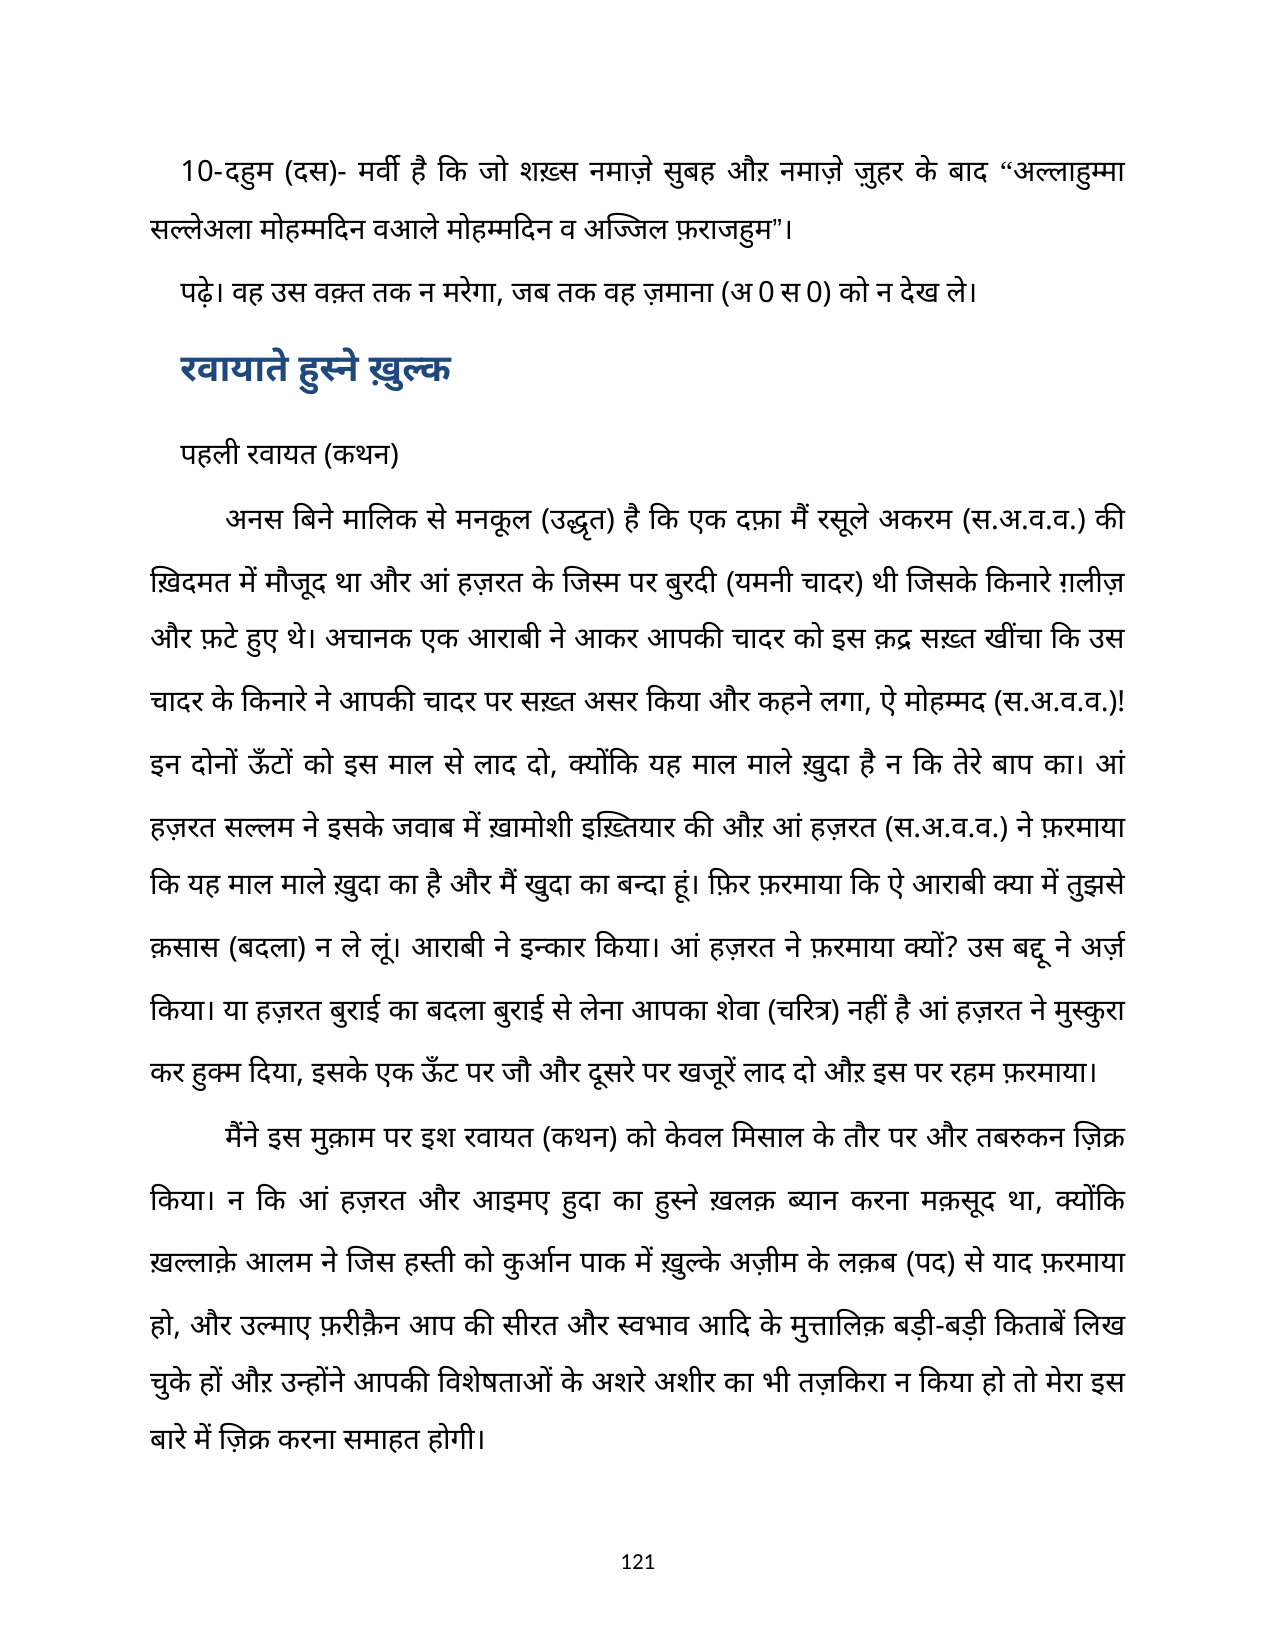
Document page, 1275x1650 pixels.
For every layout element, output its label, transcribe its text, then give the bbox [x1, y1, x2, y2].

text पहली रवायत (कथन) [150, 433, 1125, 477]
text पढ़े। वह उस वक़्त तक न मरेगा, जब तक वह ज़माना (अ0स0) को न देख ले। [150, 271, 1125, 314]
text मैंने इस मुक़ाम पर इश रवायत (कथन) को केवल मिसाल के तौर पर और तबरुकन ज़िक्र किया। न कि आं हज़रत और आइमए हुदा का हुस्ने ख़लक़ ब्यान करना मक़सूद था, क्योंकि ख़ल्लाक़े आलम ने जिस हस्ती को कुर्आन पाक में ख़ुल्के अज़ीम के लक़ब (पद) से याद फ़रमाया हो, और उल्माए फ़रीक़ैन आप की सीरत और स्वभाव आदि के मुत्तालिक़ बड़ी-बड़ी किताबें लिख चुके हों औऱ उन्होंने आपकी विशेषताओं के अशरे अशीर का भी तज़किरा न किया हो तो मेरा इस बारे में ज़िक्र करना समाहत होगी। [150, 1116, 1125, 1462]
subtitle रवायाते हुस्ने ख़ुल्क [150, 348, 1125, 397]
text 10- दहुम (दस)- मर्वी है कि जो शख़्स नमाज़े सुबह औऱ नमाज़े ज़ुहर के बाद “अल्लाहुम्मा सल्लेअला मोहम्मदिन वआले मोहम्मदिन व अज्जिल फ़राजहुम”। [150, 150, 1125, 251]
text अनस बिने मालिक से मनकूल (उद्धृत) है कि एक दफ़ा मैं रसूले अकरम (स.अ.व.व.) की ख़िदमत में मौजूद था और आं हज़रत के जिस्म पर बुरदी (यमनी चादर) थी जिसके किनारे ग़लीज़ और फ़टे हुए थे। अचानक एक आराबी ने आकर आपकी चादर को इस क़द्र सख़्त खींचा कि उस चादर के किनारे ने आपकी चादर पर सख़्त असर किया और कहने लगा, ऐ मोहम्मद (स.अ.व.व.)! इन दोनों ऊँटों को इस माल से लाद दो, क्योंकि यह माल माले ख़ुदा है न कि तेरे बाप का। आं हज़रत सल्लम ने इसके जवाब में ख़ामोशी इख़्तियार की औऱ आं हज़रत (स.अ.व.व.) ने फ़रमाया कि यह माल माले ख़ुदा का है और मैं खुदा का बन्दा हूं। फ़िर फ़रमाया कि ऐ आराबी क्या में तुझसे क़सास (बदला) न ले लूं। आराबी ने इन्कार किया। आं हज़रत ने फ़रमाया क्यों? उस बद्दू ने अर्ज़ किया। या हज़रत बुराई का बदला बुराई से लेना आपका शेवा (चरित्र) नहीं है आं हज़रत ने मुस्कुरा कर हुक्म दिया, इसके एक ऊँट पर जौ और दूसरे पर खजूरें लाद दो औऱ इस पर रहम फ़रमाया। [150, 498, 1125, 1095]
